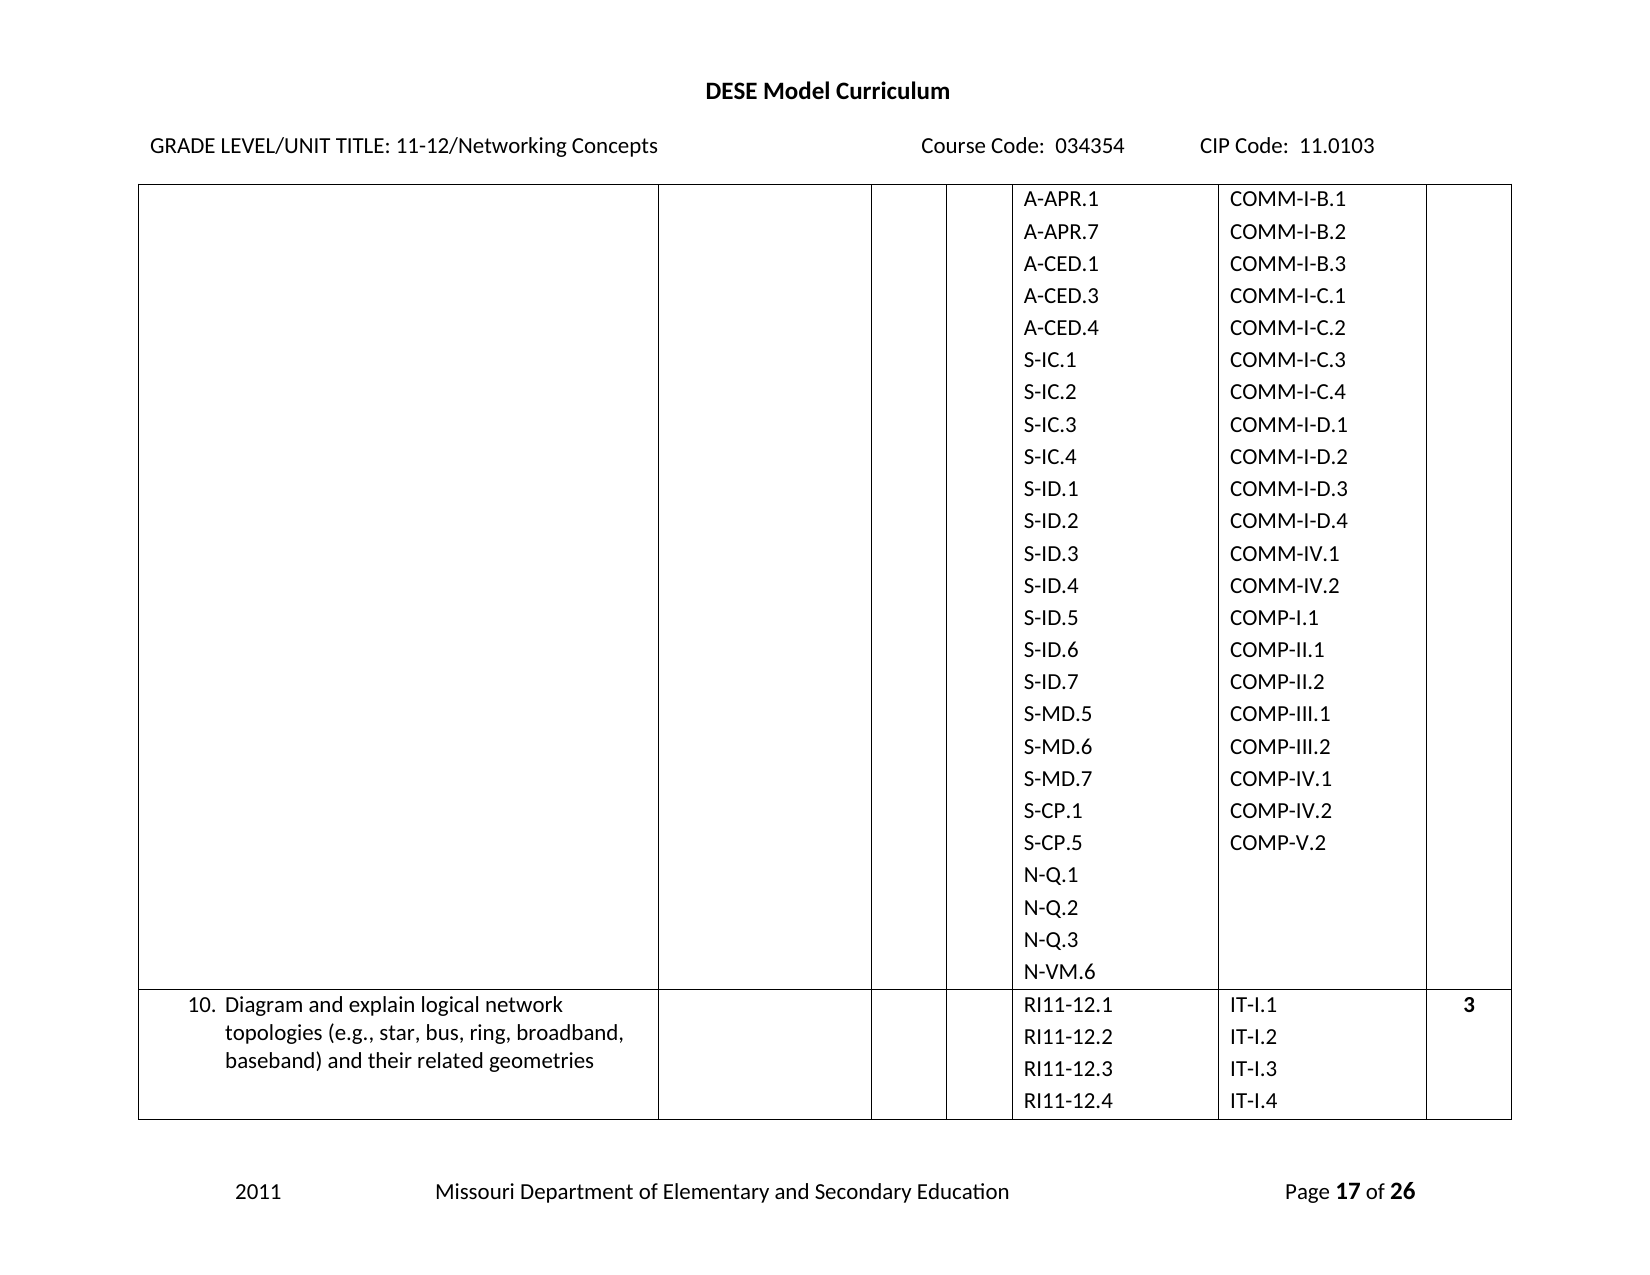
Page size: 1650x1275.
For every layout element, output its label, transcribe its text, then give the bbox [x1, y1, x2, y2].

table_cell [1013, 990, 1218, 1118]
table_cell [1013, 185, 1218, 989]
table_cell [659, 990, 871, 1118]
table_cell [947, 185, 1012, 989]
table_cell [139, 185, 658, 989]
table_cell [139, 990, 658, 1118]
table_cell 3 [1427, 185, 1511, 989]
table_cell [1219, 185, 1426, 989]
table_cell 3 [1427, 990, 1511, 1118]
table_cell [659, 185, 871, 989]
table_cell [1219, 990, 1426, 1118]
table_cell [872, 185, 946, 989]
table_cell [947, 990, 1012, 1118]
table_cell [872, 990, 946, 1118]
